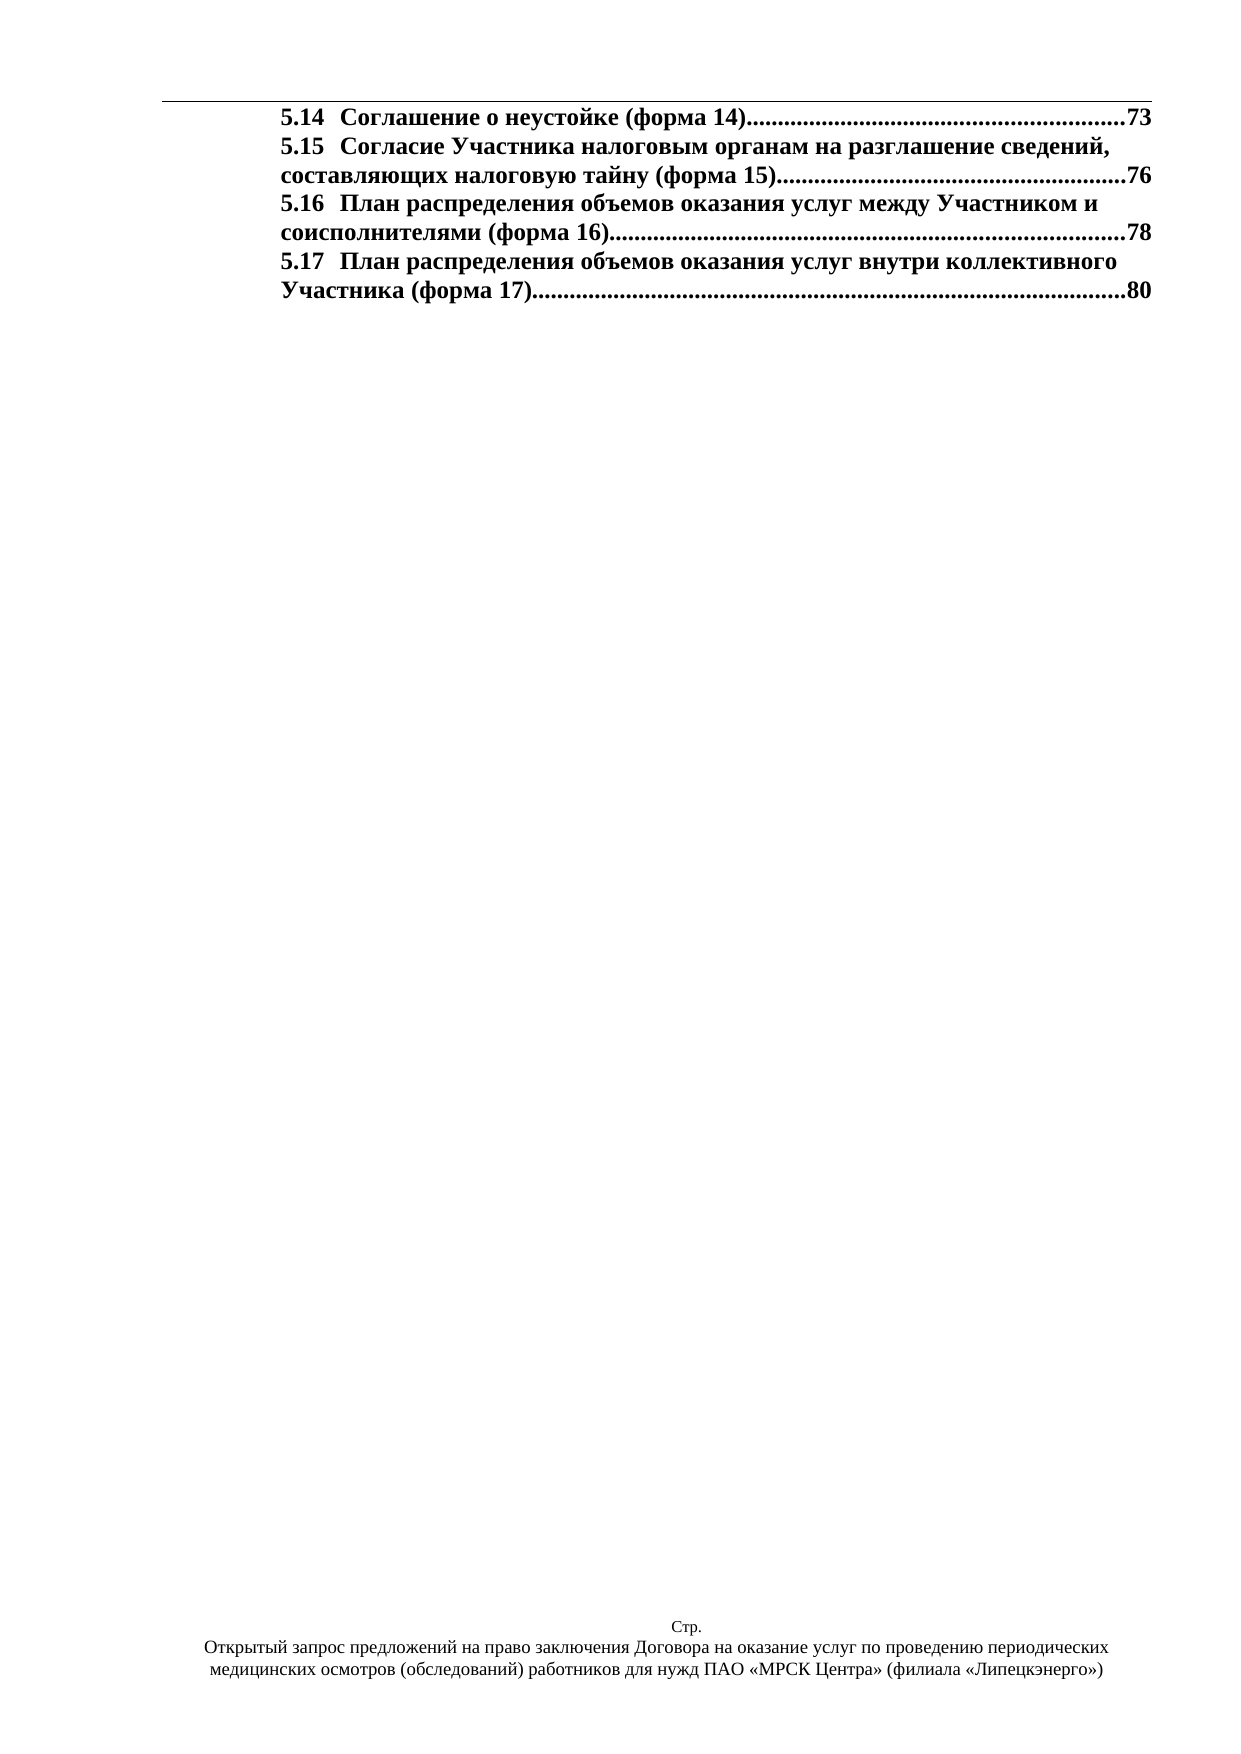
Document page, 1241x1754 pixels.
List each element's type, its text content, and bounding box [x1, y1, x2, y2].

text 5.17 План распределения объемов оказания услуг внутри коллективного Участника (форма 17) 80 [280, 246, 1133, 303]
text 5.14 Соглашение о неустойке (форма 14) 73 [280, 102, 1133, 131]
text 5.16 План распределения объемов оказания услуг между Участником и соисполнителями (форма 16) 78 [280, 188, 1133, 246]
text 5.15 Согласие Участника налоговым органам на разглашение сведений, составляющих налоговую тайну (форма 15) 76 [280, 131, 1133, 188]
